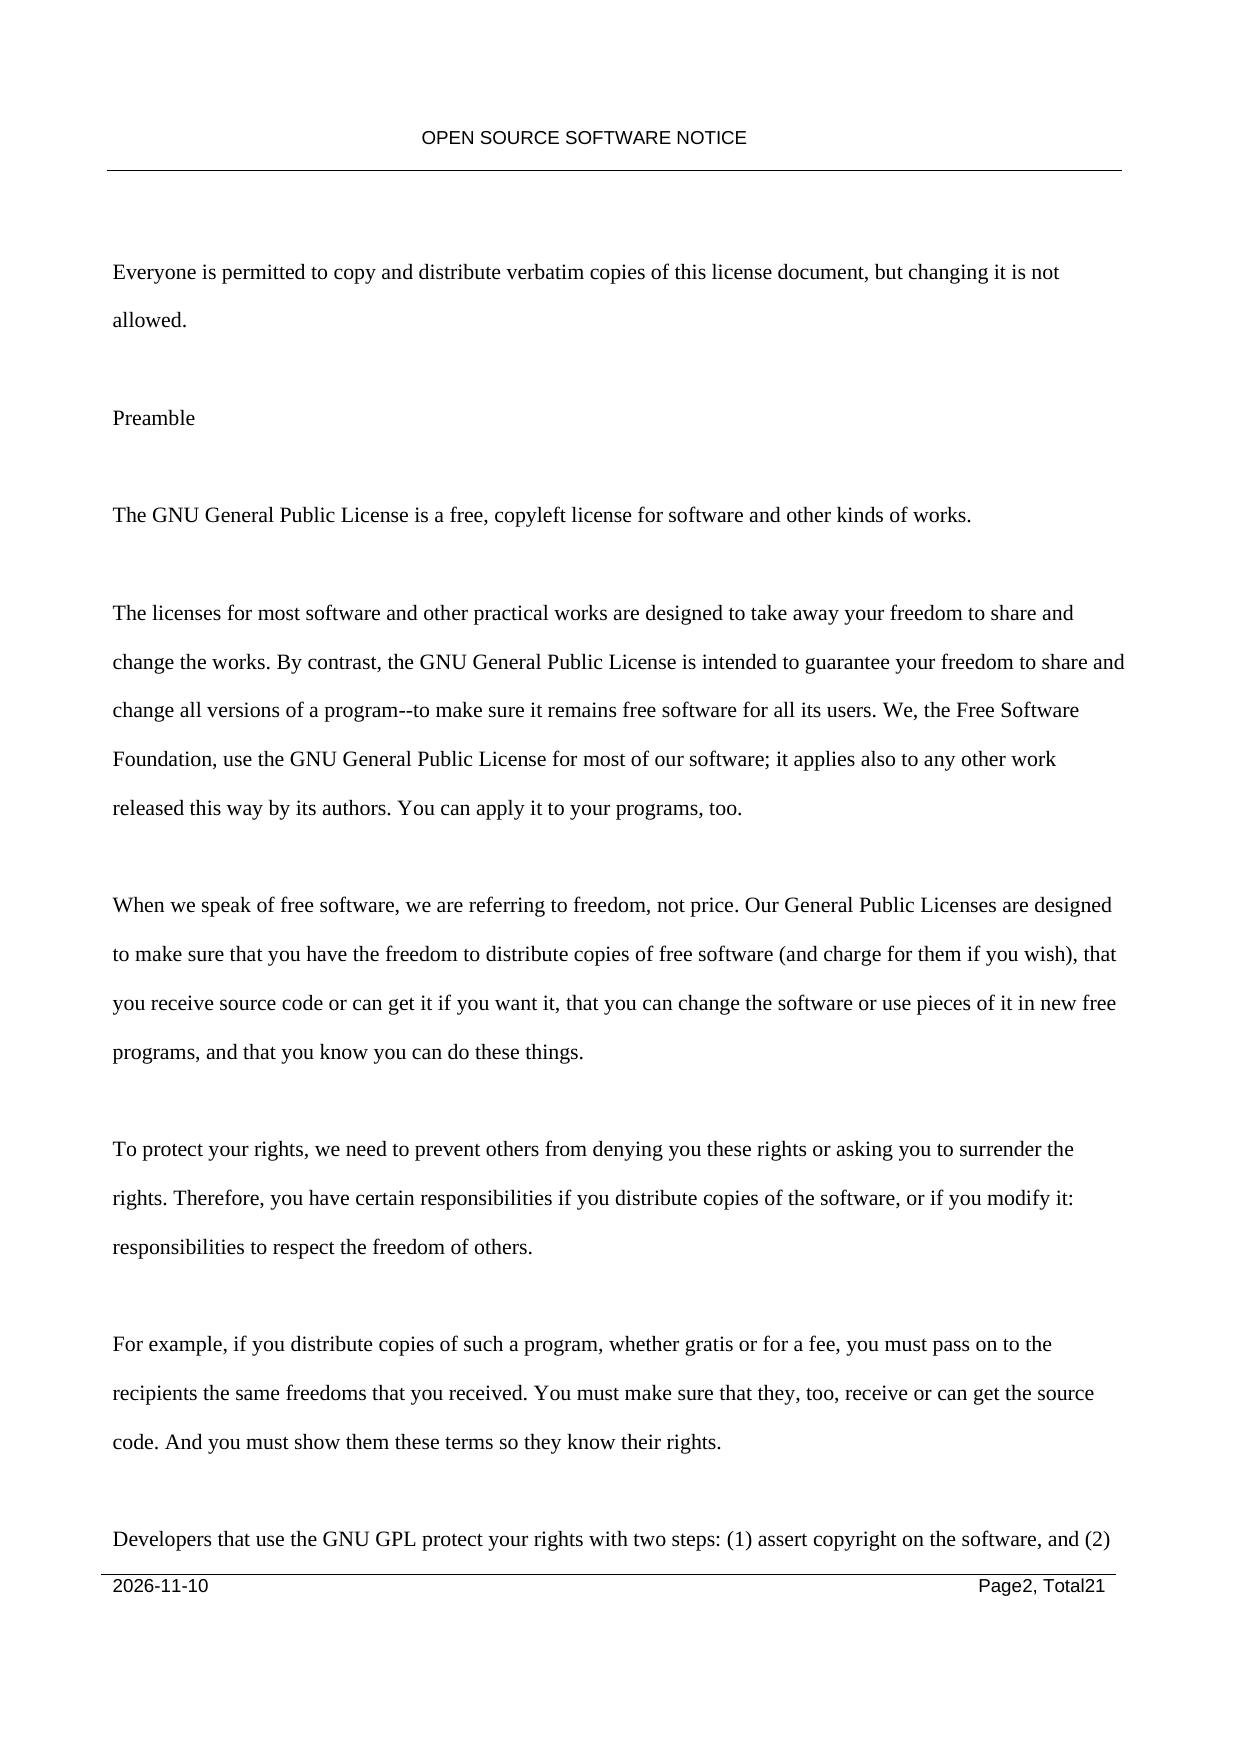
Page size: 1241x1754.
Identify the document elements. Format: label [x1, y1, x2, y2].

text [112, 206, 1128, 1555]
